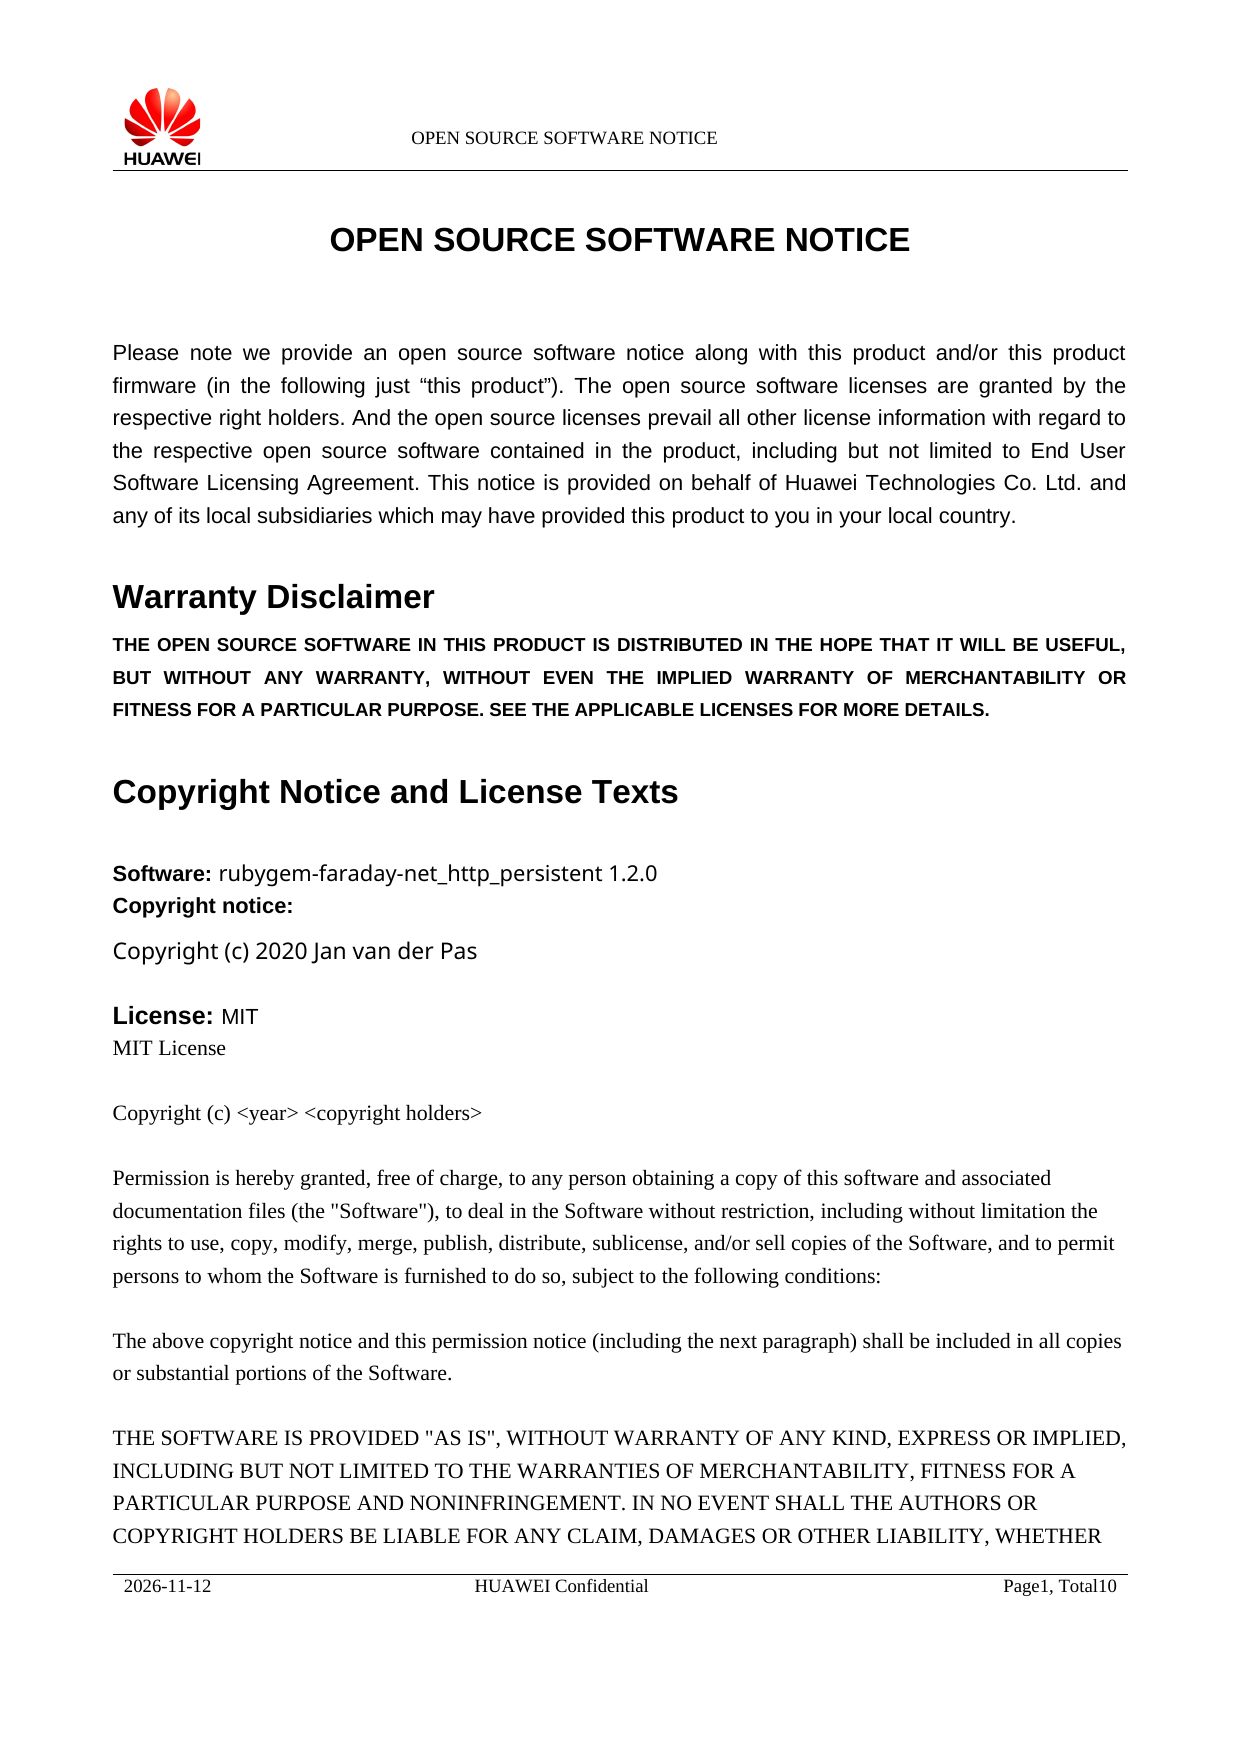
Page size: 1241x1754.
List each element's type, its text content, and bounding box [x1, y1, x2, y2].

text The open source software in this product is distributed in the hope that it will be useful, but WITHOUT ANY WARRANTY, without even the implied warranty of MERCHANTABILITY or FITNESS FOR A PARTICULAR PURPOSE. See the applicable licenses for more details. [112, 629, 1128, 726]
text Copyright Notice and License Texts [112, 759, 1128, 824]
title Software: rubygem-faraday-net_http_persistent 1.2.0 [112, 856, 1128, 889]
text Please note we provide an open source software notice along with this product and/or this product firmware (in the following just “this product”). The open source software licenses are granted by the respective right holders. And the open source licenses prevail all other license information with regard to the respective open source software contained in the product, including but not limited to End User Software Licensing Agreement. This notice is provided on behalf of Huawei Technologies Co. Ltd. and any of its local subsidiaries which may have provided this product to you in your local country. [112, 336, 1128, 531]
picture [124, 88, 201, 165]
text Warranty Disclaimer [112, 564, 1128, 629]
text License: MIT [112, 999, 1128, 1031]
text Copyright (c) 2020 Jan van der Pas [112, 934, 1128, 999]
text Copyright notice: [112, 889, 1128, 921]
text OPEN SOURCE SOFTWARE NOTICE [112, 206, 1128, 271]
